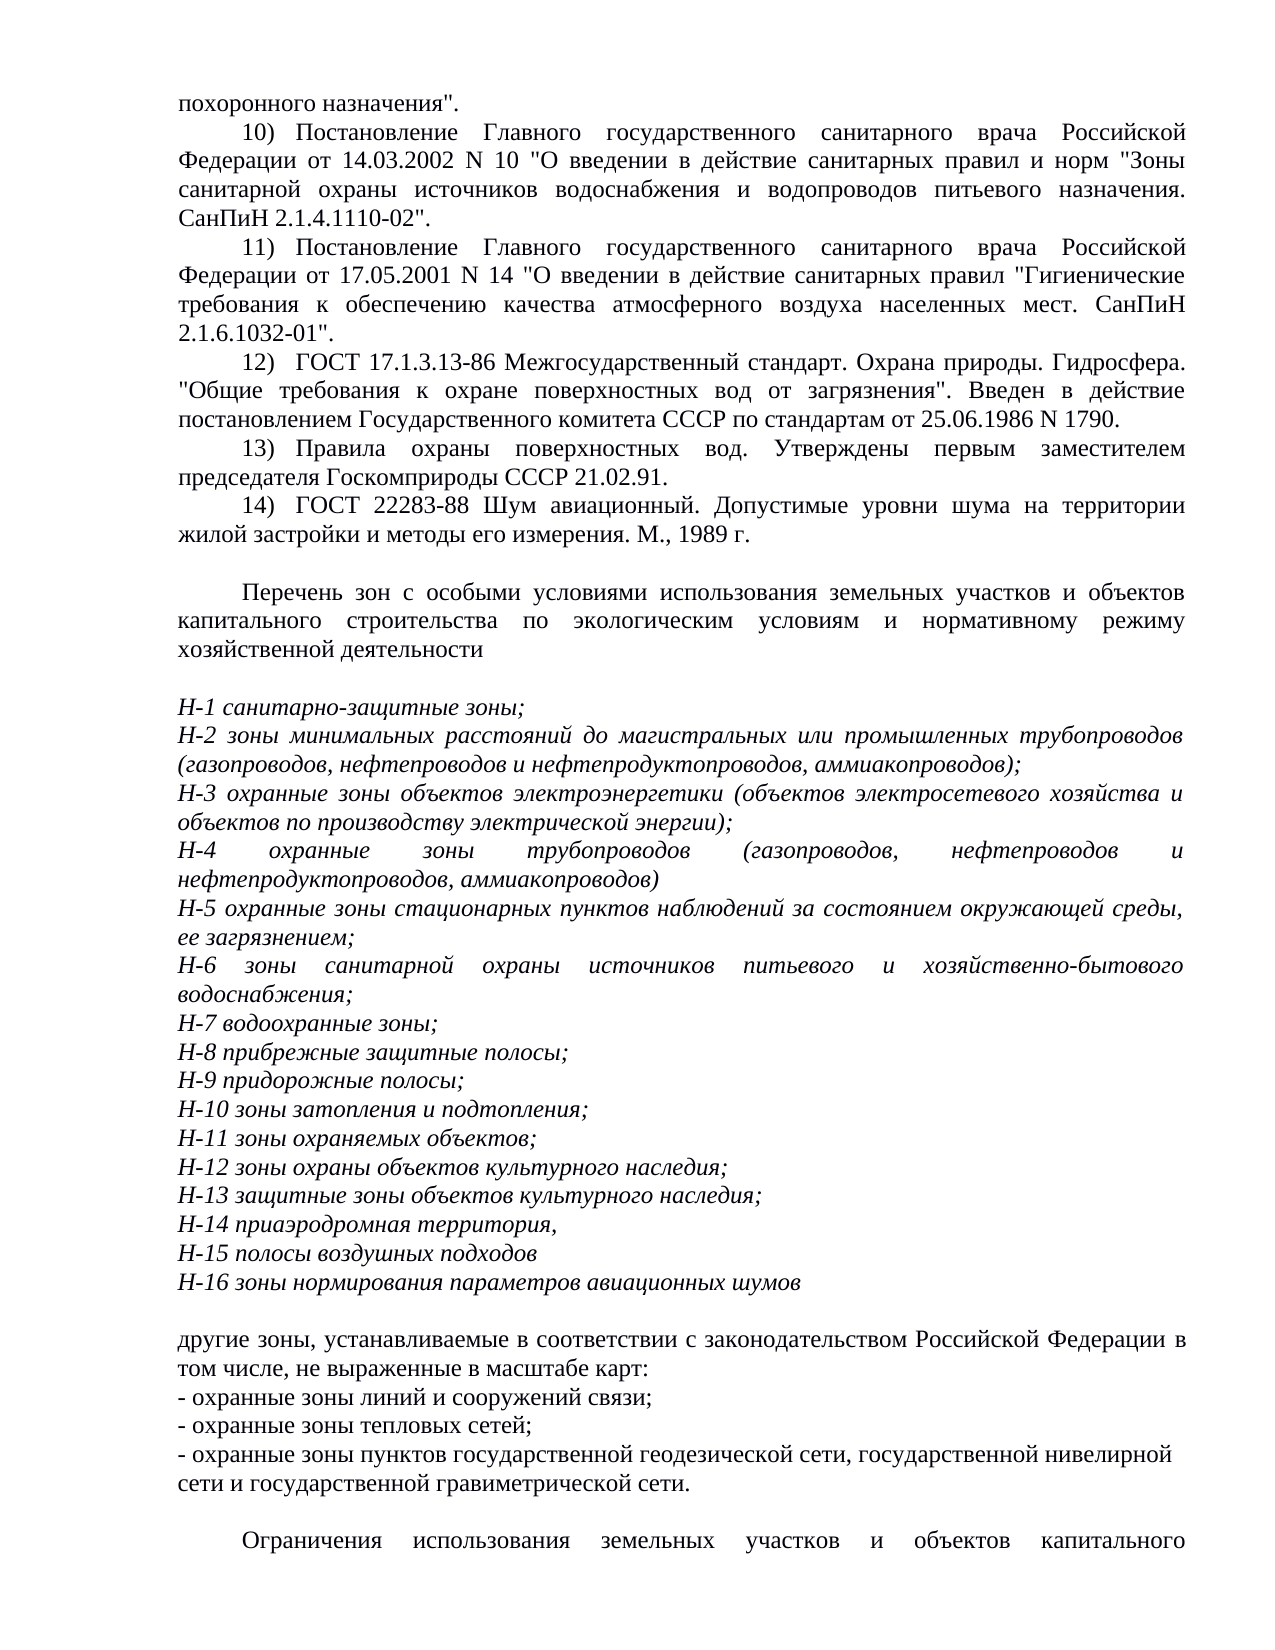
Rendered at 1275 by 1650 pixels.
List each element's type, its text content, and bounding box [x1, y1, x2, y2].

text Н-16 зоны нормирования параметров авиационных шумов [177, 1267, 1186, 1296]
text Н-4 охранные зоны трубопроводов (газопроводов, нефтепроводов и нефтепродуктопроводов, аммиакопроводов) [177, 836, 1186, 893]
list ГОСТ 17.1.3.13-86 Межгосударственный стандарт. Охрана природы. Гидросфера. "Общие требования к охране поверхностных вод от загрязнения". Введен в действие постановлением Государственного комитета СССР по стандартам от 25.06.1986 N 1790. [178, 347, 1186, 433]
text Н-12 зоны охраны объектов культурного наследия; [177, 1152, 1186, 1181]
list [178, 88, 1186, 117]
text Н-9 придорожные полосы; [177, 1066, 1186, 1094]
list Постановление Главного государственного санитарного врача Российской Федерации от 14.03.2002 N 10 "О введении в действие санитарных правил и норм "Зоны санитарной охраны источников водоснабжения и водопроводов питьевого назначения. СанПиН 2.1.4.1110-02". [178, 117, 1186, 232]
text Н-6 зоны санитарной охраны источников питьевого и хозяйственно-бытового водоснабжения; [177, 951, 1186, 1008]
text Н-7 водоохранные зоны; [177, 1008, 1186, 1037]
text Н-2 зоны минимальных расстояний до магистральных или промышленных трубопроводов (газопроводов, нефтепроводов и нефтепродуктопроводов, аммиакопроводов); [177, 721, 1186, 778]
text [177, 1526, 1186, 1554]
text Н-1 санитарно-защитные зоны; [177, 692, 1186, 721]
text - охранные зоны линий и сооружений связи; [177, 1382, 1186, 1411]
text Н-11 зоны охраняемых объектов; [177, 1123, 1186, 1152]
text Н-10 зоны затопления и подтопления; [177, 1094, 1186, 1123]
text Н-8 прибрежные защитные полосы; [177, 1037, 1186, 1066]
text Н-3 охранные зоны объектов электроэнергетики (объектов электросетевого хозяйства и объектов по производству электрической энергии); [177, 778, 1186, 836]
list Правила охраны поверхностных вод. Утверждены первым заместителем председателя Госкомприроды СССР 21.02.91. [178, 433, 1186, 491]
text - охранные зоны тепловых сетей; [177, 1411, 1186, 1439]
list ГОСТ 22283-88 Шум авиационный. Допустимые уровни шума на территории жилой застройки и методы его измерения. М., 1989 г. [178, 491, 1186, 548]
text - охранные зоны пунктов государственной геодезической сети, государственной нивелирной [177, 1439, 1186, 1468]
text Н-15 полосы воздушных подходов [177, 1238, 1186, 1267]
list Постановление Главного государственного санитарного врача Российской Федерации от 17.05.2001 N 14 "О введении в действие санитарных правил "Гигиенические требования к обеспечению качества атмосферного воздуха населенных мест. СанПиН 2.1.6.1032-01". [178, 232, 1186, 347]
text Н-5 охранные зоны стационарных пунктов наблюдений за состоянием окружающей среды, ее загрязнением; [177, 893, 1186, 951]
text другие зоны, устанавливаемые в соответствии с законодательством Российской Федерации в том числе, не выраженные в масштабе карт: [177, 1324, 1186, 1382]
text сети и государственной гравиметрической сети. [177, 1468, 1186, 1497]
list Перечень зон с особыми условиями использования земельных участков и объектов капитального строительства по экологическим условиям и нормативному режиму хозяйственной деятельности [177, 577, 1186, 663]
text Н-13 защитные зоны объектов культурного наследия; [177, 1181, 1186, 1209]
text Н-14 приаэродромная территория, [177, 1209, 1186, 1238]
